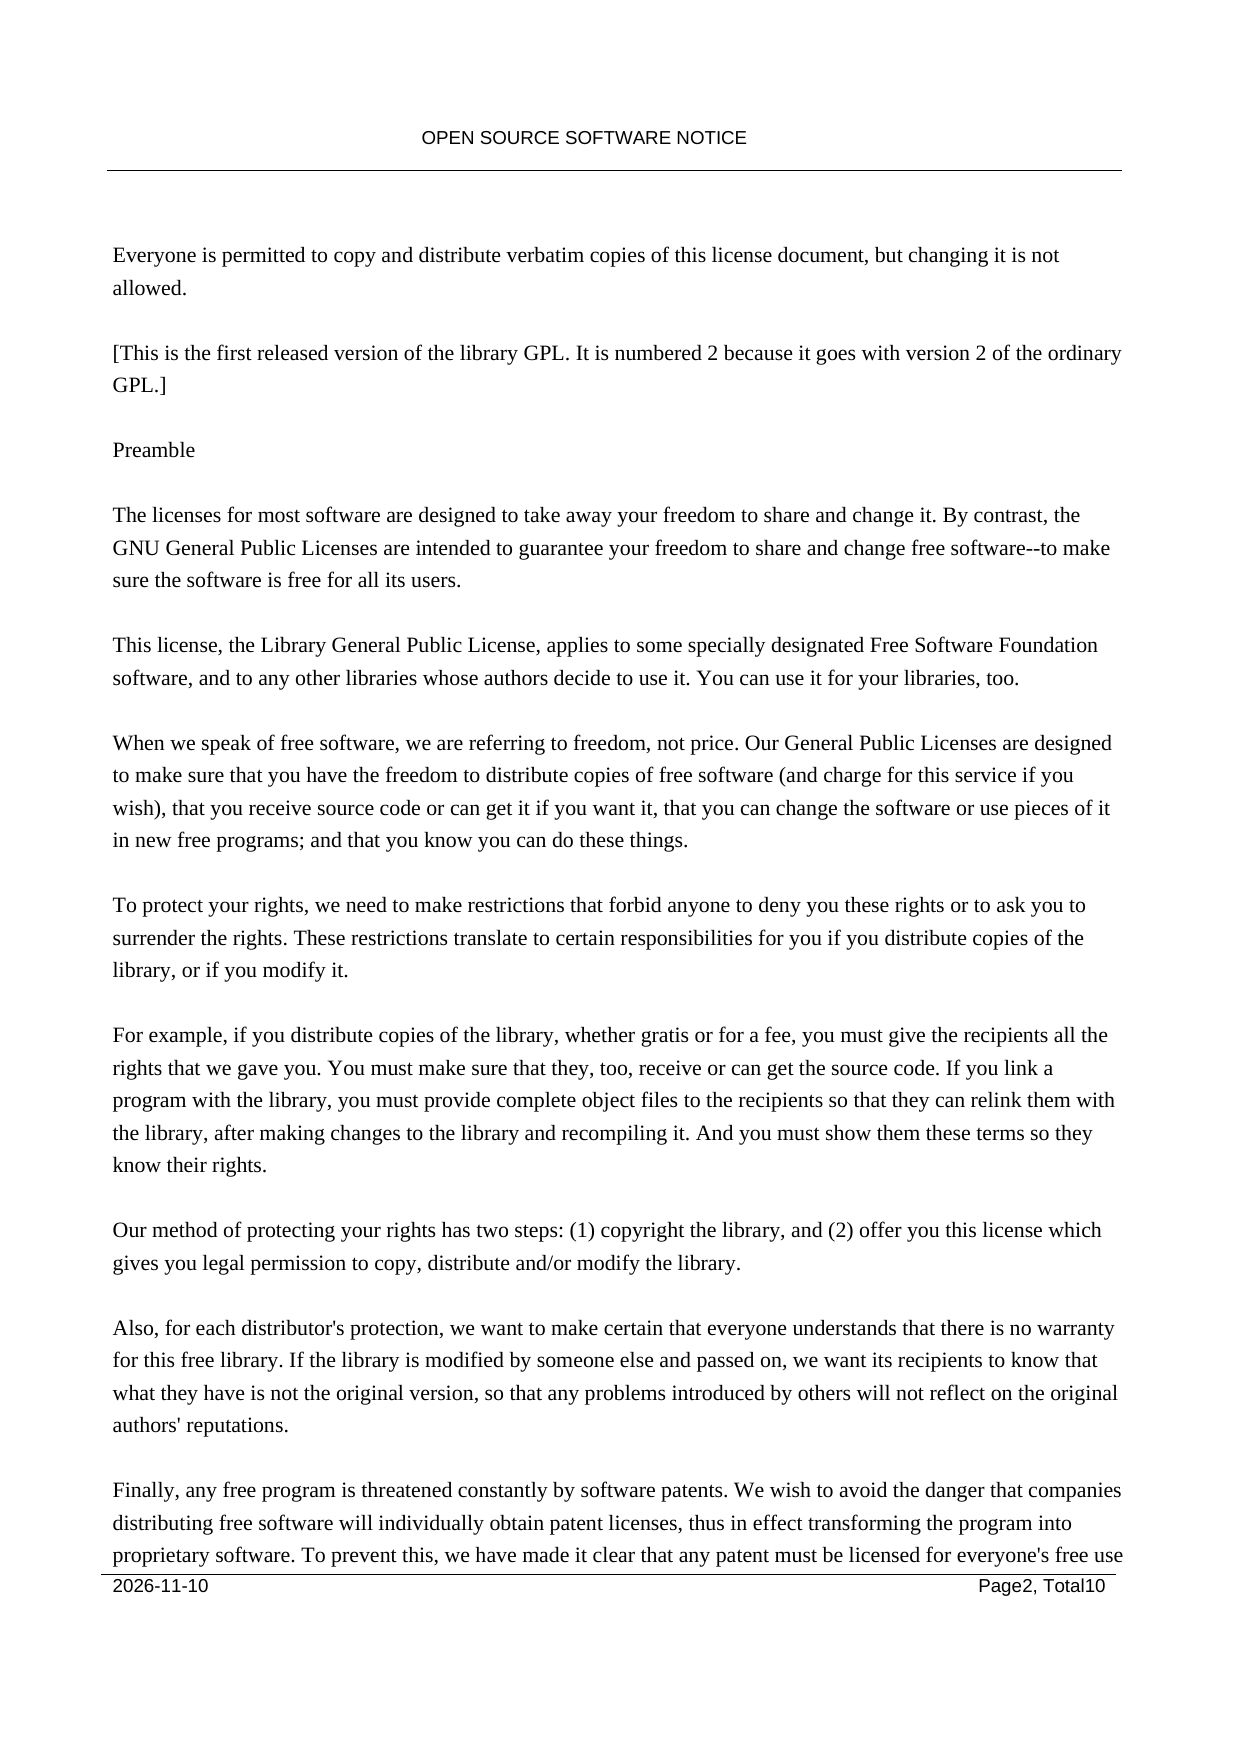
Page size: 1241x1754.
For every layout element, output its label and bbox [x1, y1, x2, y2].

text [112, 206, 1128, 1571]
